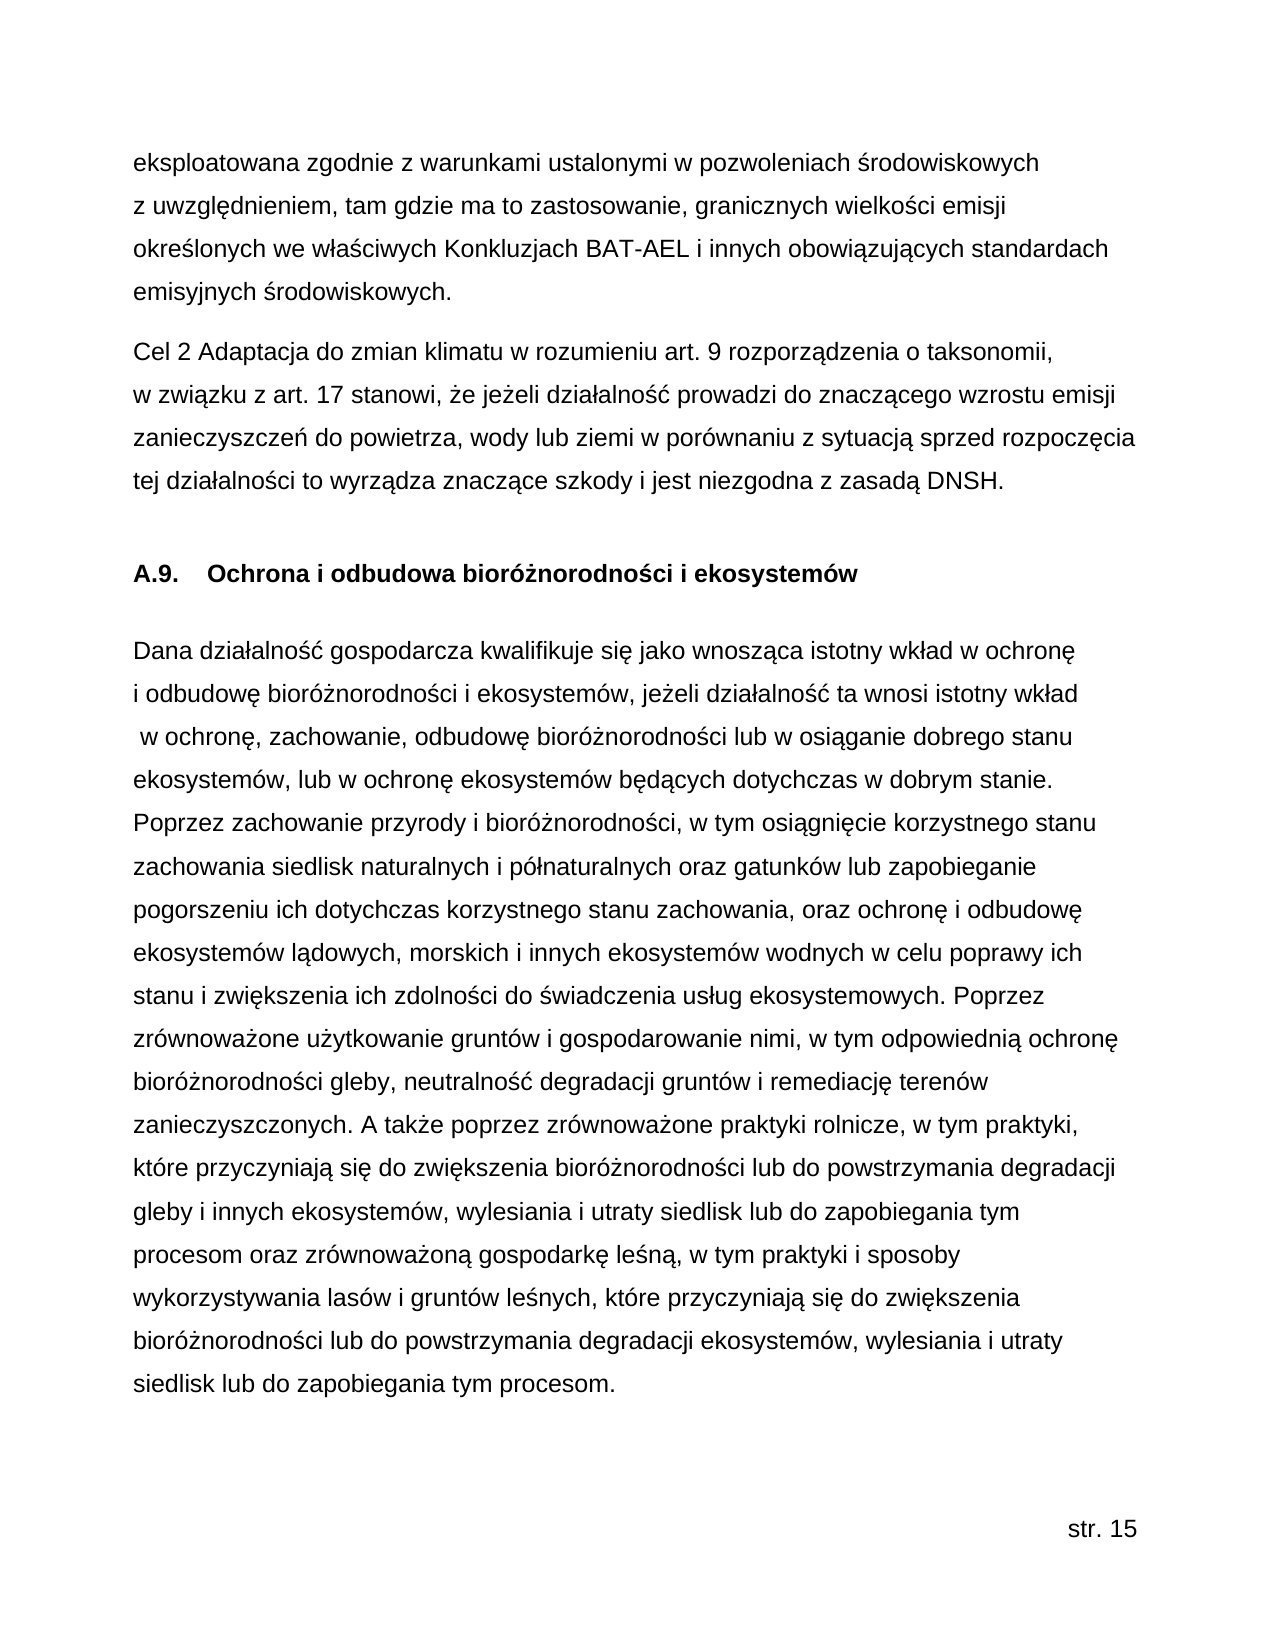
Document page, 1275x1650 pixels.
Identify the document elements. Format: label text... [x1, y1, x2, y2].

text Cel 2 Adaptacja do zmian klimatu w rozumieniu art. 9 rozporządzenia o taksonomii, w związku z art. 17 stanowi, że jeżeli działalność prowadzi do znaczącego wzrostu emisji zanieczyszczeń do powietrza, wody lub ziemi w porównaniu z sytuacją sprzed rozpoczęcia tej działalności to wyrządza znaczące szkody i jest niezgodna z zasadą DNSH. [133, 337, 1137, 495]
subtitle Ochrona i odbudowa bioróżnorodności i ekosystemów [133, 559, 1137, 588]
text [133, 148, 1137, 306]
text Dana działalność gospodarcza kwalifikuje się jako wnosząca istotny wkład w ochronę i odbudowę bioróżnorodności i ekosystemów, jeżeli działalność ta wnosi istotny wkład w ochronę, zachowanie, odbudowę bioróżnorodności lub w osiąganie dobrego stanu ekosystemów, lub w ochronę ekosystemów będących dotychczas w dobrym stanie. Poprzez zachowanie przyrody i bioróżnorodności, w tym osiągnięcie korzystnego stanu zachowania siedlisk naturalnych i półnaturalnych oraz gatunków lub zapobieganie pogorszeniu ich dotychczas korzystnego stanu zachowania, oraz ochronę i odbudowę ekosystemów lądowych, morskich i innych ekosystemów wodnych w celu poprawy ich stanu i zwiększenia ich zdolności do świadczenia usług ekosystemowych. Poprzez zrównoważone użytkowanie gruntów i gospodarowanie nimi, w tym odpowiednią ochronę bioróżnorodności gleby, neutralność degradacji gruntów i remediację terenów zanieczyszczonych. A także poprzez zrównoważone praktyki rolnicze, w tym praktyki, które przyczyniają się do zwiększenia bioróżnorodności lub do powstrzymania degradacji gleby i innych ekosystemów, wylesiania i utraty siedlisk lub do zapobiegania tym procesom oraz zrównoważoną gospodarkę leśną, w tym praktyki i sposoby wykorzystywania lasów i gruntów leśnych, które przyczyniają się do zwiększenia bioróżnorodności lub do powstrzymania degradacji ekosystemów, wylesiania i utraty siedlisk lub do zapobiegania tym procesom. [133, 636, 1137, 1398]
